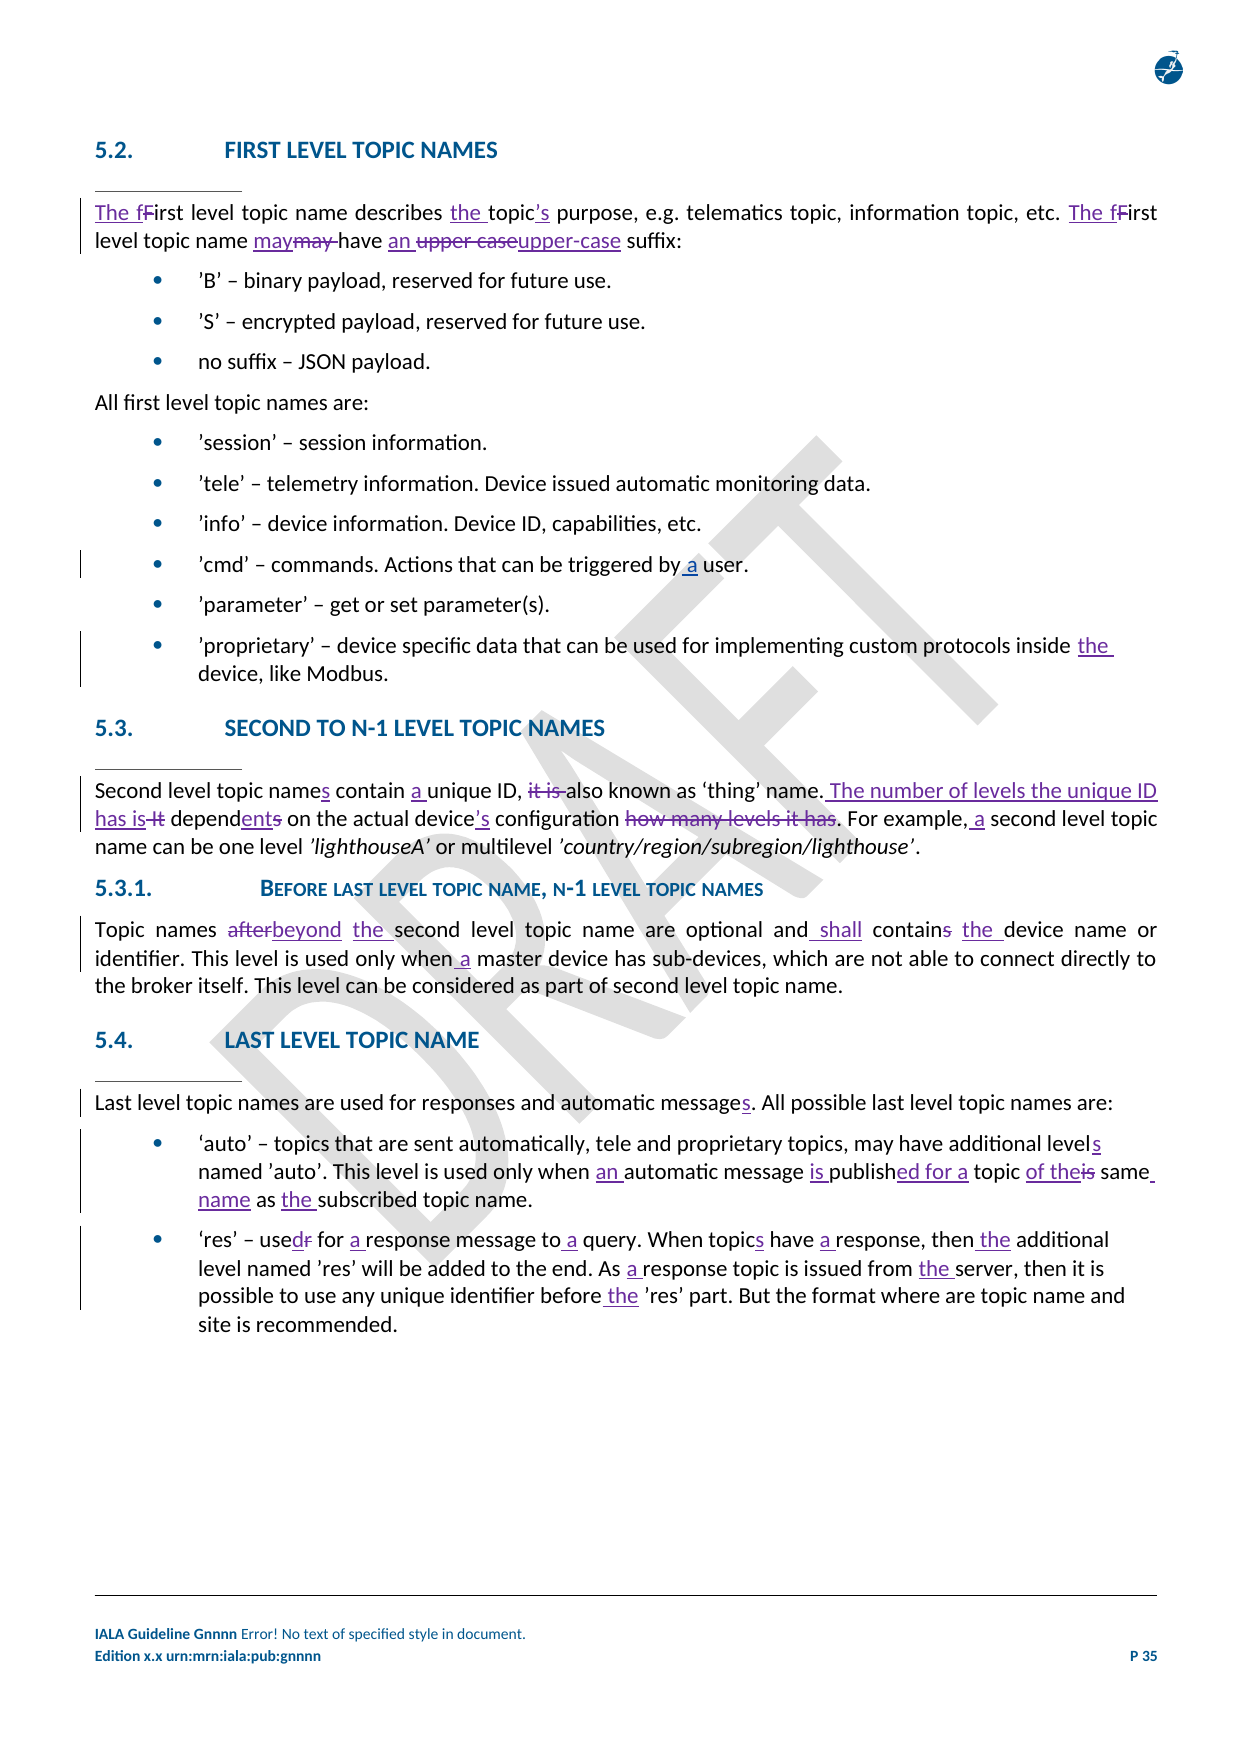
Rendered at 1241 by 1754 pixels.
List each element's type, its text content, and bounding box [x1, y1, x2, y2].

text Last level topic name [94, 1025, 1157, 1055]
text ’info’ – device information. Device ID, capabilities, etc. [153, 509, 1157, 538]
text Last level topic names are used for responses and automatic message. All possible last level topic names are: [94, 1088, 1157, 1117]
text ‘auto’ – topics that are sent automatically, tele and proprietary topics, may have additional level named ’auto’. This level is used only when automatic message publish topic same as subscribed topic name. [153, 1129, 1157, 1213]
text ’proprietary’ – device specific data that can be used for implementing custom protocols inside device, like Modbus. [153, 631, 1157, 687]
text Topic names second level topic name are optional and contain device name or identifier. This level is used only when master device has sub-devices, which are not able to connect directly to the broker itself. This level can be considered as part of second level topic name. [94, 916, 1157, 1000]
text ‘res’ – use for response message to query. When topic have response, then additional level named ’res’ will be added to the end. As response topic is issued from server, then it is possible to use any unique identifier before ’res’ part. But the format where are topic name and site is recommended. [153, 1226, 1157, 1338]
text ’tele’ – telemetry information. Device issued automatic monitoring data. [153, 469, 1157, 497]
text ’session’ – session information. [153, 428, 1157, 457]
text All first level topic names are: [94, 388, 1157, 416]
picture [1123, 0, 1241, 119]
text Second level topic name contain unique ID, also known as ‘thing’ name. depend on the actual device configuration . For example, second level topic name can be one level ’lighthouseA’ or multilevel ’country/region/subregion/lighthouse’. [94, 776, 1157, 860]
text Second to n-1 level topic names [94, 712, 1157, 743]
text ’S’ – encrypted payload, reserved for future use. [153, 307, 1157, 335]
text ’B’ – binary payload, reserved for future use. [153, 266, 1157, 294]
text Before last level topic name, n-1 level topic names [94, 873, 1157, 903]
text irst level topic name describes topic purpose, e.g. telematics topic, information topic, etc. irst level topic name have suffix: [94, 198, 1157, 254]
text ’cmd’ – commands. Actions that can be triggered by user. [153, 550, 1157, 578]
text First level topic names [94, 134, 1157, 164]
text ’parameter’ – get or set parameter(s). [153, 591, 1157, 619]
text no suffix – JSON payload. [153, 347, 1157, 376]
